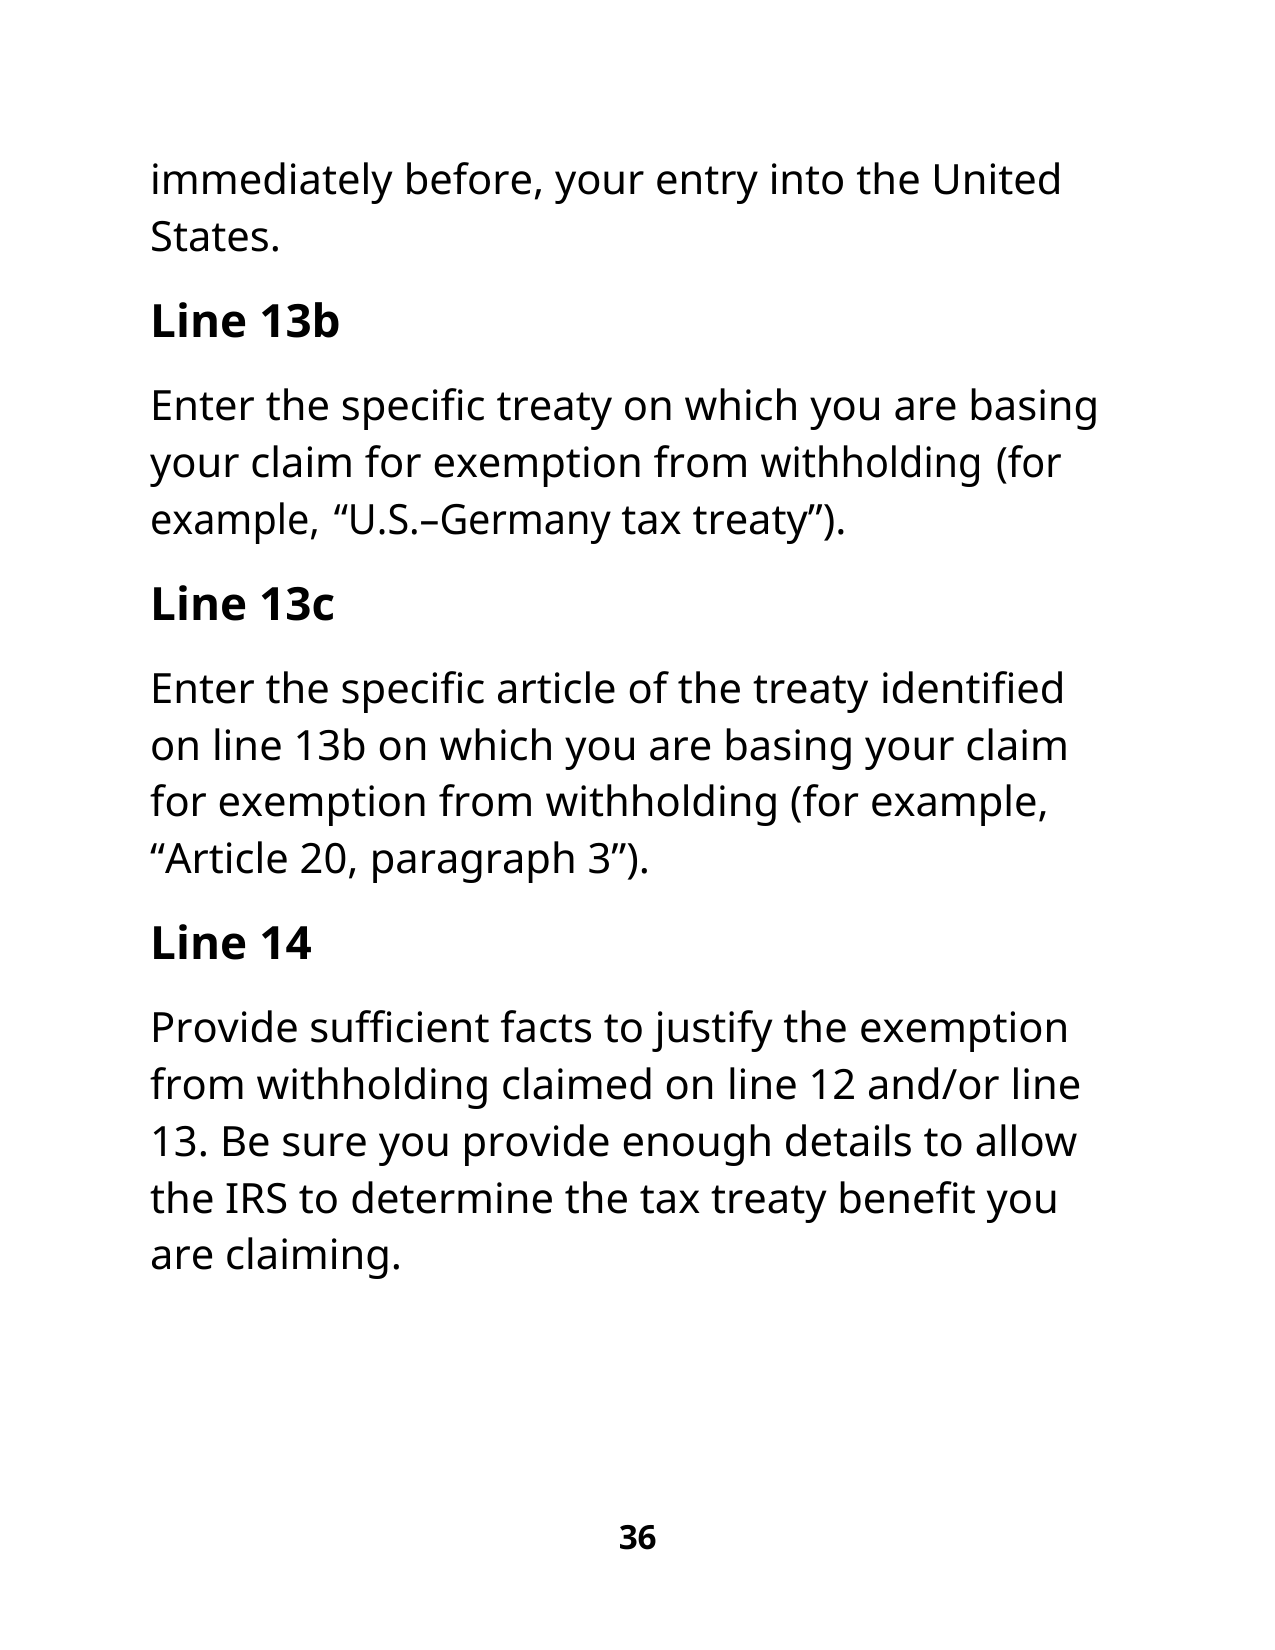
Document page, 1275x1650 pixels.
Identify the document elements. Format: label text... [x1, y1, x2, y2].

subtitle Line 13c [150, 571, 1125, 634]
text Enter the specific article of the treaty identified on line 13b on which you are basing your claim for exemption from withholding (for example, “Article 20, paragraph 3”). [150, 659, 1125, 886]
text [150, 150, 1125, 263]
subtitle Line 13b [150, 288, 1125, 351]
text Provide sufficient facts to justify the exemption from withholding claimed on line 12 and/or line 13. Be sure you provide enough details to allow the IRS to determine the tax treaty benefit you are claiming. [150, 998, 1125, 1282]
text Enter the specific treaty on which you are basing your claim for exemption from withholding (for example, “U.S.–Germany tax treaty”). [150, 376, 1125, 546]
subtitle Line 14 [150, 911, 1125, 973]
